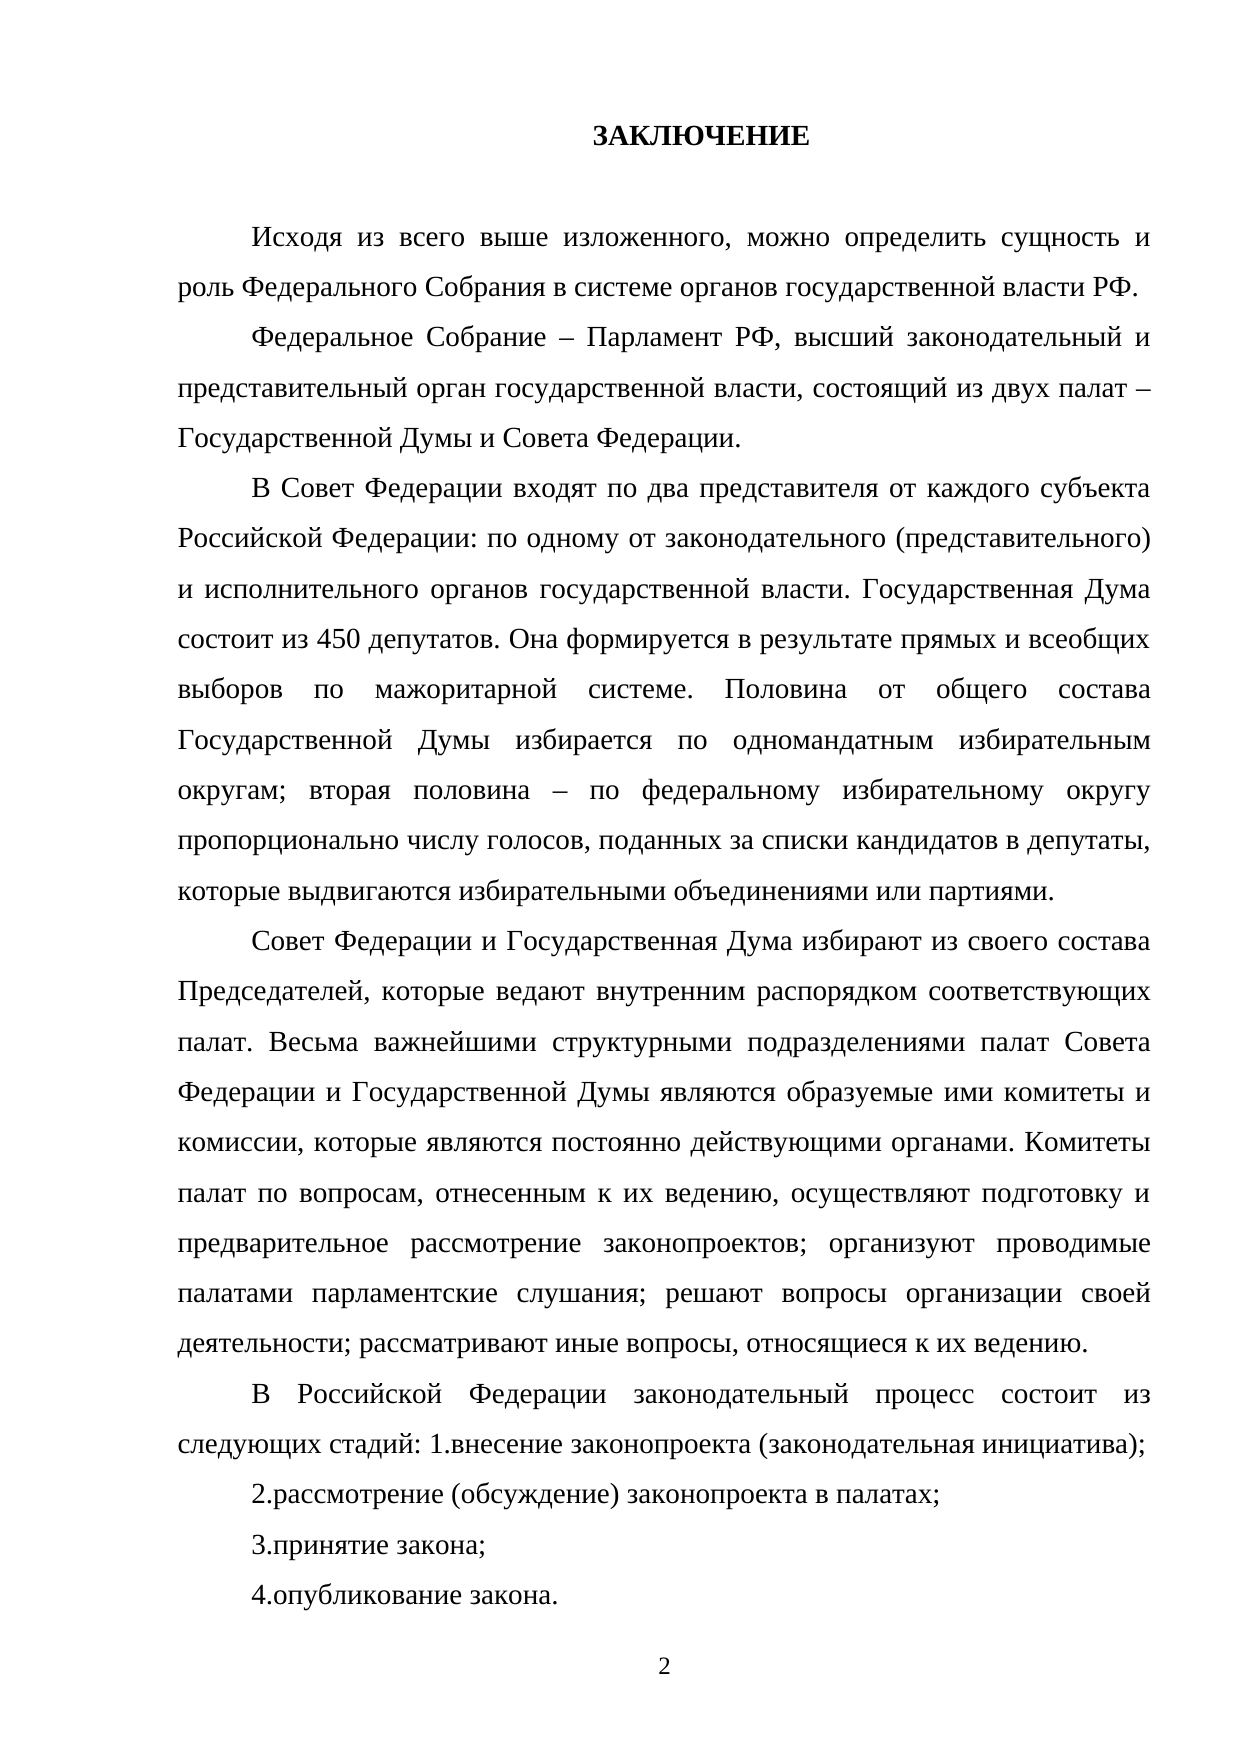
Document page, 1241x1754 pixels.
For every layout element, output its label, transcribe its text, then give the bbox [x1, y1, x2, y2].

text Исходя из всего выше изложенного, можно определить сущность и роль Федерального Собрания в системе органов государственной власти РФ. [177, 219, 1152, 303]
text 4.опубликование закона. [177, 1577, 1152, 1611]
text ЗАКЛЮЧЕНИЕ [177, 118, 1152, 152]
text 2.рассмотрение (обсуждение) законопроекта в палатах; [177, 1477, 1152, 1510]
text В Совет Федерации входят по два представителя от каждого субъекта Российской Федерации: по одному от законодательного (представительного) и исполнительного органов государственной власти. Государственная Дума состоит из 450 депутатов. Она формируется в результате прямых и всеобщих выборов по мажоритарной системе. Половина от общего состава Государственной Думы избирается по одномандатным избирательным округам; вторая половина – по федеральному избирательному округу пропорционально числу голосов, поданных за списки кандидатов в депутаты, которые выдвигаются избирательными объединениями или партиями. [177, 470, 1152, 906]
text В Российской Федерации законодательный процесс состоит из следующих стадий: 1.внесение законопроекта (законодательная инициатива); [177, 1376, 1152, 1460]
text 3.принятие закона; [177, 1527, 1152, 1560]
text Совет Федерации и Государственная Дума избирают из своего состава Председателей, которые ведают внутренним распорядком соответствующих палат. Весьма важнейшими структурными подразделениями палат Совета Федерации и Государственной Думы являются образуемые ими комитеты и комиссии, которые являются постоянно действующими органами. Комитеты палат по вопросам, отнесенным к их ведению, осуществляют подготовку и предварительное рассмотрение законопроектов; организуют проводимые палатами парламентские слушания; решают вопросы организации своей деятельности; рассматривают иные вопросы, относящиеся к их ведению. [177, 923, 1152, 1359]
text Федеральное Собрание – Парламент РФ, высший законодательный и представительный орган государственной власти, состоящий из двух палат – Государственной Думы и Совета Федерации. [177, 319, 1152, 453]
